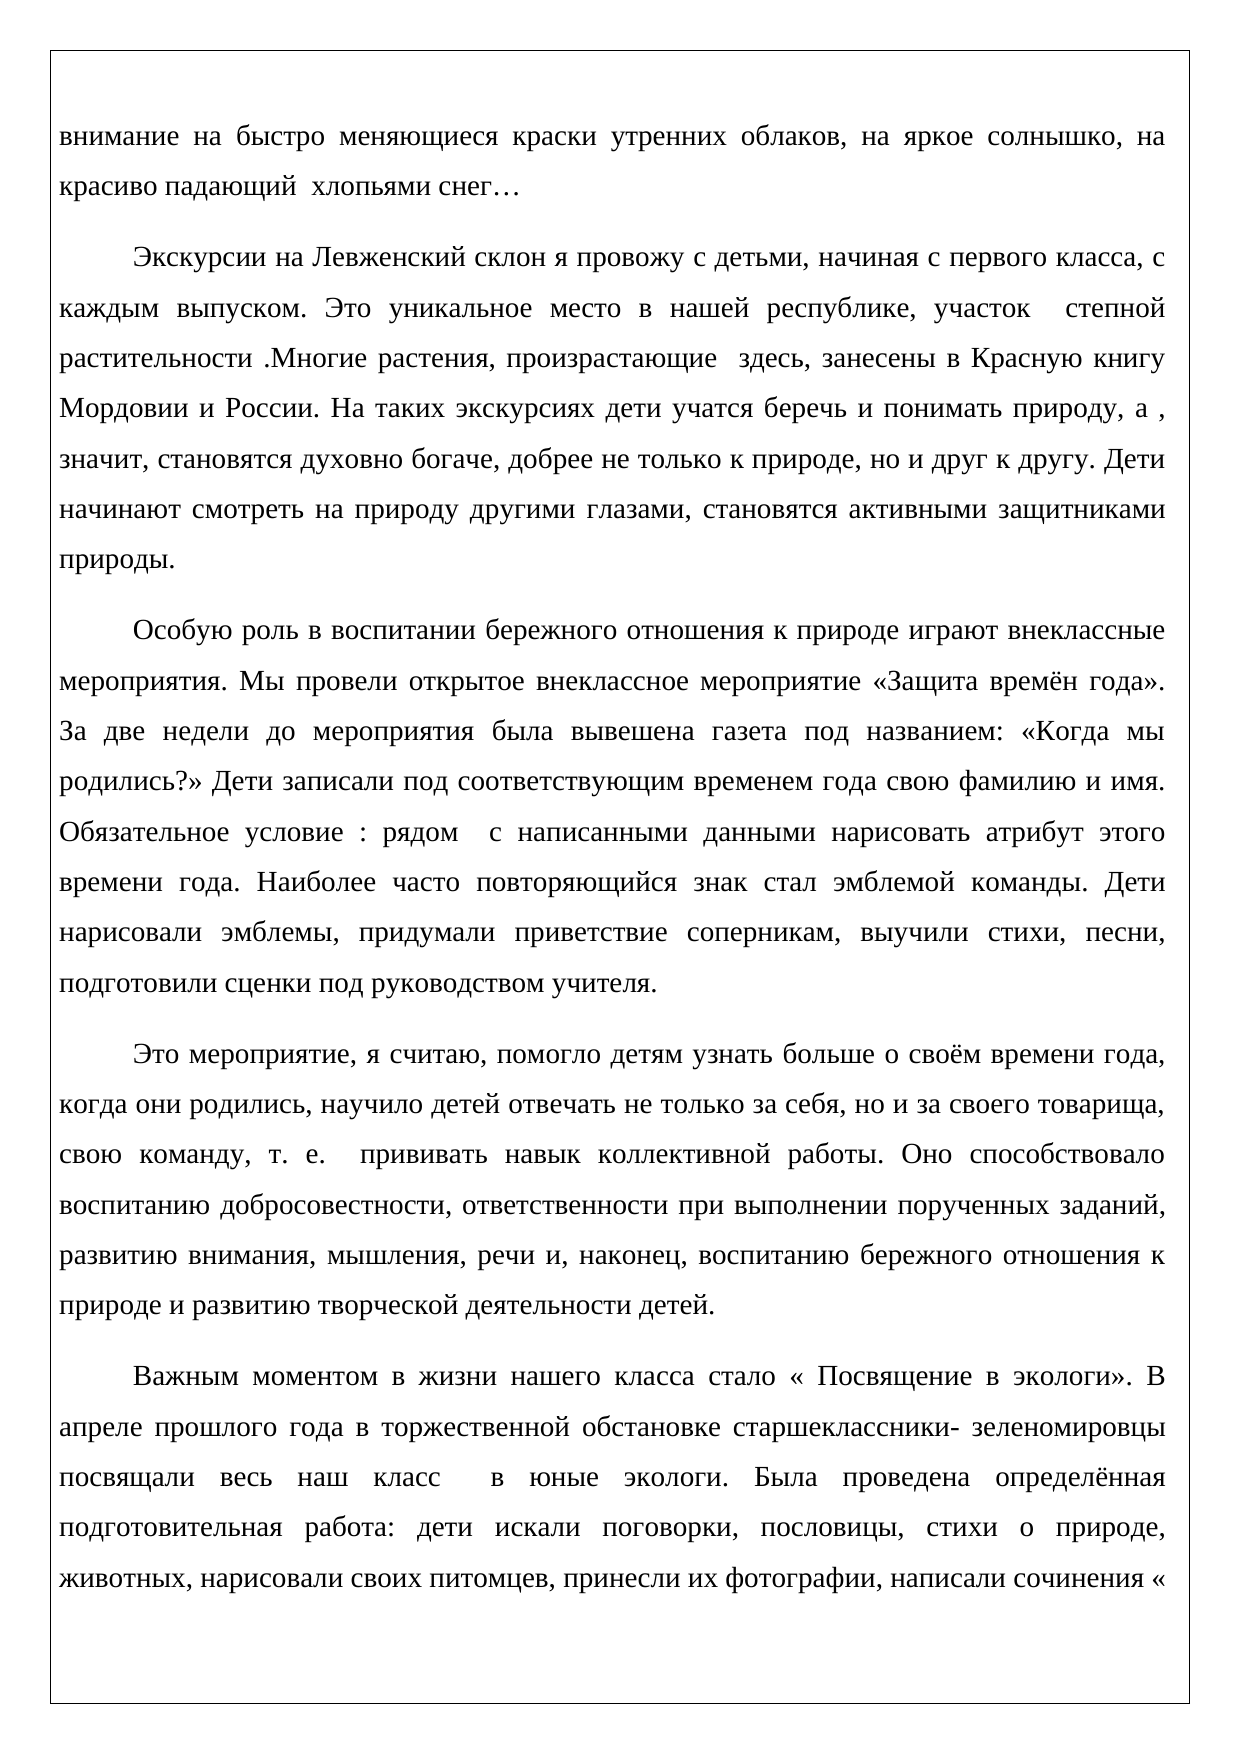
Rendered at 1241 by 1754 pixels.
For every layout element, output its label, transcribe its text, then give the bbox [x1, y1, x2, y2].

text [59, 1358, 1167, 1593]
text Это мероприятие, я считаю, помогло детям узнать больше о своём времени года, когда они родились, научило детей отвечать не только за себя, но и за своего товарища, свою команду, т. е. прививать навык коллективной работы. Оно способствовало воспитанию добросовестности, ответственности при выполнении порученных заданий, развитию внимания, мышления, речи и, наконец, воспитанию бережного отношения к природе и развитию творческой деятельности детей. [59, 1036, 1167, 1321]
text Экскурсии на Левженский склон я провожу с детьми, начиная с первого класса, с каждым выпуском. Это уникальное место в нашей республике, участок степной растительности .Многие растения, произрастающие здесь, занесены в Красную книгу Мордовии и России. На таких экскурсиях дети учатся беречь и понимать природу, а , значит, становятся духовно богаче, добрее не только к природе, но и друг к другу. Дети начинают смотреть на природу другими глазами, становятся активными защитниками природы. [59, 239, 1167, 575]
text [59, 118, 1167, 202]
text Особую роль в воспитании бережного отношения к природе играют внеклассные мероприятия. Мы провели открытое внеклассное мероприятие «Защита времён года». За две недели до мероприятия была вывешена газета под названием: «Когда мы родились?» Дети записали под соответствующим временем года свою фамилию и имя. Обязательное условие : рядом с написанными данными нарисовать атрибут этого времени года. Наиболее часто повторяющийся знак стал эмблемой команды. Дети нарисовали эмблемы, придумали приветствие соперникам, выучили стихи, песни, подготовили сценки под руководством учителя. [59, 612, 1167, 998]
